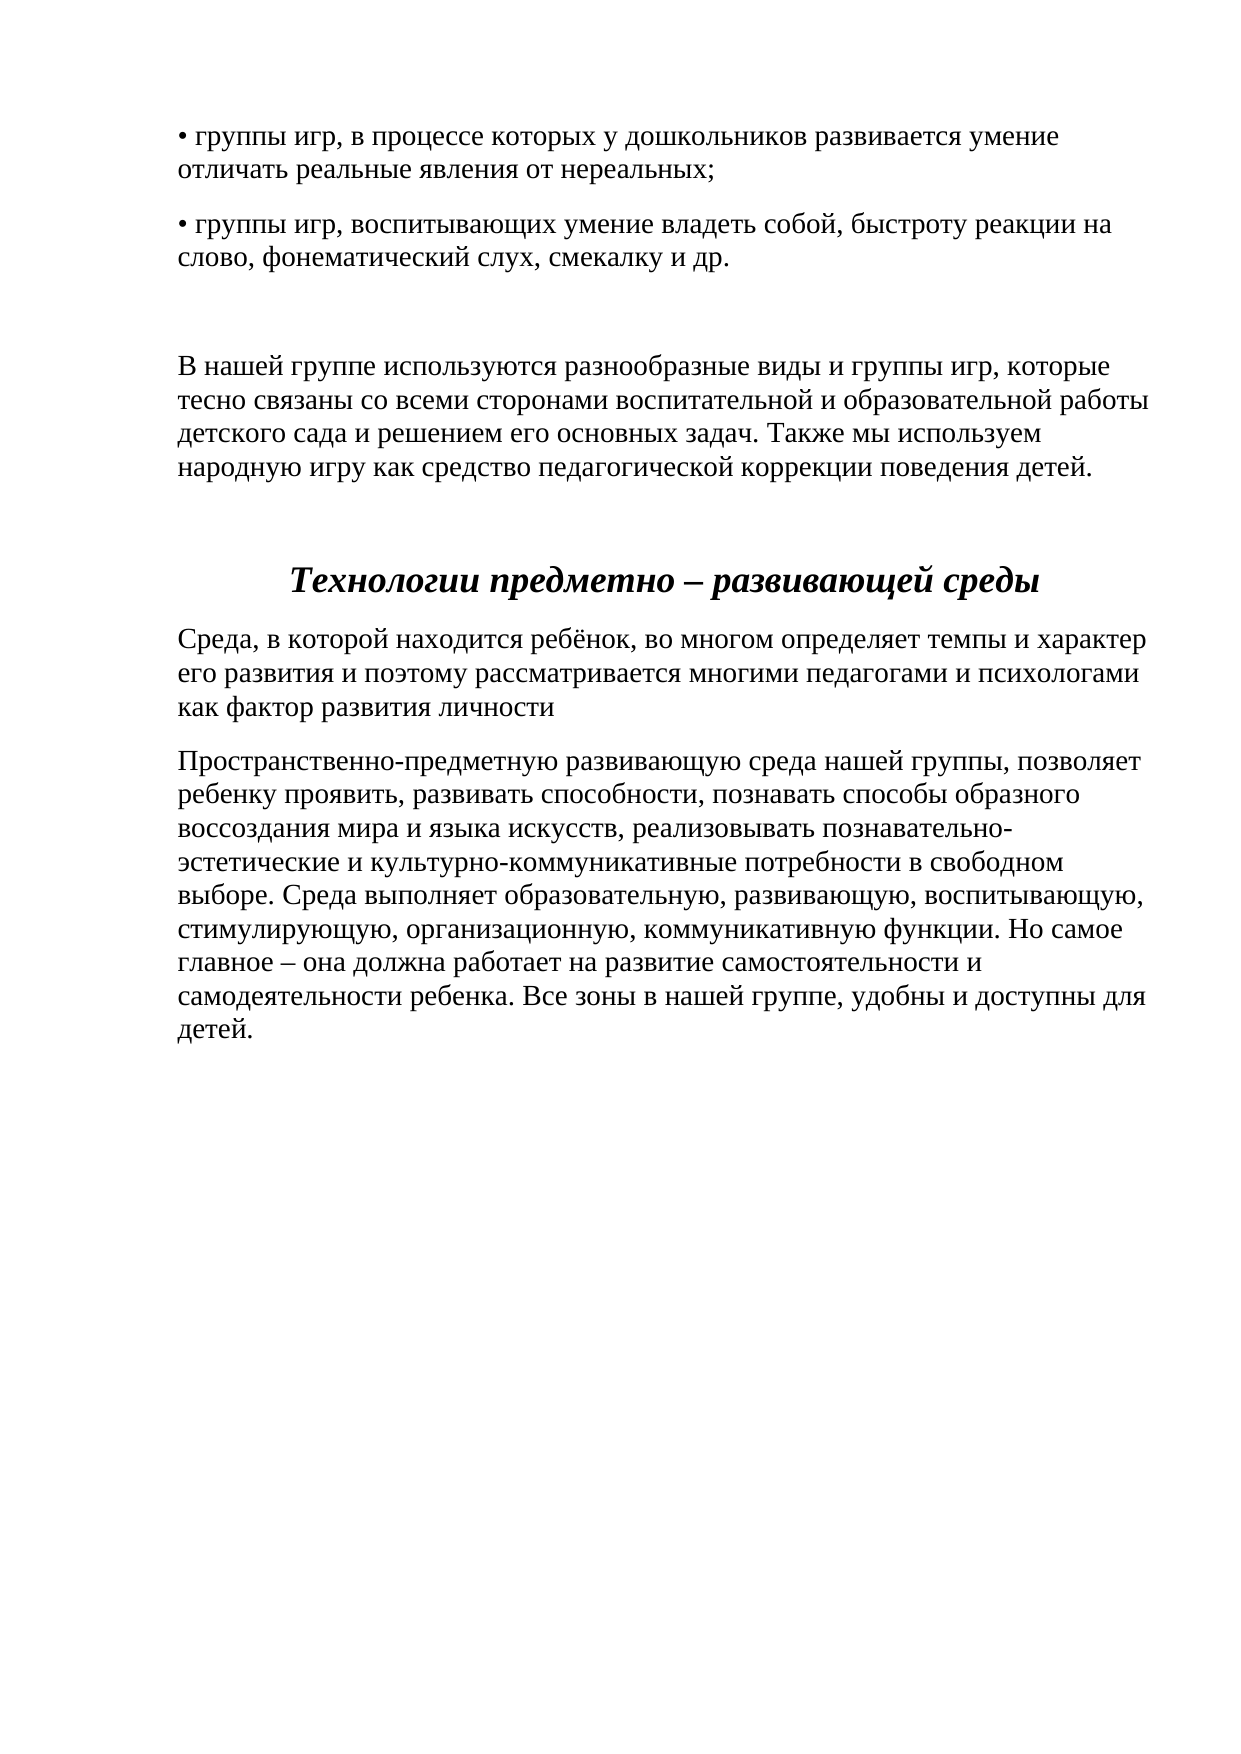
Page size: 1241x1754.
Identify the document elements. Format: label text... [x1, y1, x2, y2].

text Технологии предметно – развивающей среды [177, 558, 1152, 601]
text Среда, в которой находится ребёнок, во многом определяет темпы и характер его развития и поэтому рассматривается многими педагогами и психологами как фактор развития личности [177, 622, 1152, 722]
text • группы игр, воспитывающих умение владеть собой, быстроту реакции на слово, фонематический слух, смекалку и др. [177, 206, 1152, 273]
text Пространственно-предметную развивающую среда нашей группы, позволяет ребенку проявить, развивать способности, познавать способы образного воссоздания мира и языка искусств, реализовывать познавательно-эстетические и культурно-коммуникативные потребности в свободном выборе. Среда выполняет образовательную, развивающую, воспитывающую, стимулирующую, организационную, коммуникативную функции. Но самое главное – она должна работает на развитие самостоятельности и самодеятельности ребенка. Все зоны в нашей группе, удобны и доступны для детей. [177, 743, 1152, 1045]
text • группы игр, в процессе которых у дошкольников развивается умение отличать реальные явления от нереальных; [177, 118, 1152, 185]
text В нашей группе используются разнообразные виды и группы игр, которые тесно связаны со всеми сторонами воспитательной и образовательной работы детского сада и решением его основных задач. Также мы используем народную игру как средство педагогической коррекции поведения детей. [177, 348, 1152, 482]
